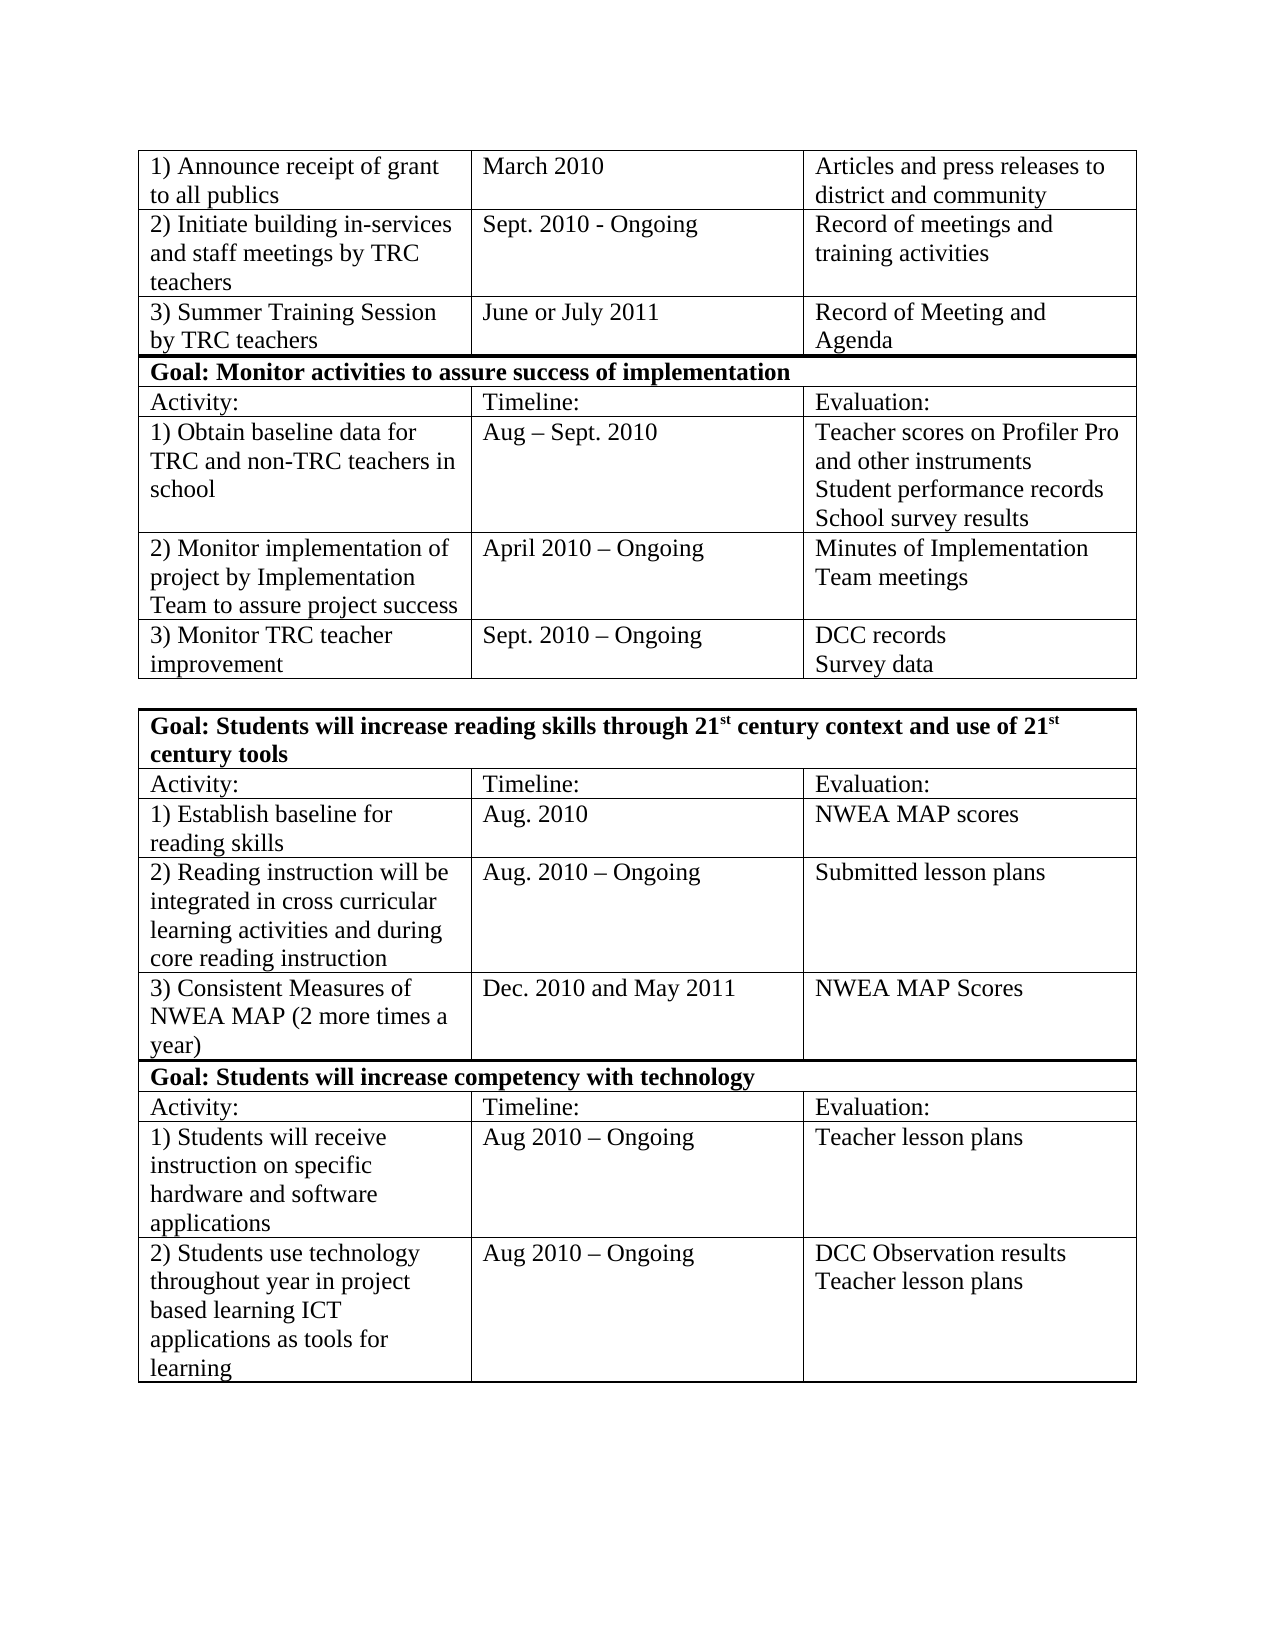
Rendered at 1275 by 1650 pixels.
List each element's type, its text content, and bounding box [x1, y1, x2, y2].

table_cell Goal: Monitor activities to assure success of implementation [139, 358, 1136, 386]
table_cell Activity: [139, 387, 471, 416]
table_cell 3) Monitor TRC teacher improvement [139, 620, 471, 678]
table_cell 1) Establish baseline for reading skills [139, 799, 471, 857]
table_cell June or July 2011 [472, 297, 803, 354]
table_cell 2) Monitor implementation of project by Implementation Team to assure project success [139, 533, 471, 619]
table_cell DCC Observation results Teacher lesson plans [804, 1238, 1136, 1381]
table_cell Aug 2010 – Ongoing [472, 1238, 803, 1381]
table_cell Aug – Sept. 2010 [472, 417, 803, 532]
table_cell Activity: [139, 769, 471, 798]
table_cell 1) Announce receipt of grant to all publics [139, 151, 471, 208]
table_cell Sept. 2010 – Ongoing [472, 620, 803, 678]
table_cell Dec. 2010 and May 2011 [472, 973, 803, 1059]
table_cell Aug. 2010 – Ongoing [472, 858, 803, 972]
table_cell 3) Summer Training Session by TRC teachers [139, 297, 471, 354]
table_cell Aug 2010 – Ongoing [472, 1122, 803, 1237]
table_cell Teacher lesson plans [804, 1122, 1136, 1237]
table_cell Aug. 2010 [472, 799, 803, 857]
table_cell Timeline: [472, 1092, 803, 1121]
table_cell Articles and press releases to district and community [804, 151, 1136, 208]
table_cell 2) Initiate building in-services and staff meetings by TRC teachers [139, 210, 471, 296]
table_cell Evaluation: [804, 769, 1136, 798]
table_cell Submitted lesson plans [804, 858, 1136, 972]
table_cell Sept. 2010 - Ongoing [472, 210, 803, 296]
table_cell Goal: Students will increase competency with technology [139, 1062, 1136, 1091]
table_cell Evaluation: [804, 387, 1136, 416]
table_cell March 2010 [472, 151, 803, 208]
table_cell 1) Students will receive instruction on specific hardware and software applications [139, 1122, 471, 1237]
table_cell Activity: [139, 1092, 471, 1121]
table_cell NWEA MAP scores [804, 799, 1136, 857]
table_cell NWEA MAP Scores [804, 973, 1136, 1059]
table_cell Record of meetings and training activities [804, 210, 1136, 296]
table_cell Timeline: [472, 387, 803, 416]
table_cell Teacher scores on Profiler Pro and other instruments Student performance records School survey results [804, 417, 1136, 532]
table_cell 3) Consistent Measures of NWEA MAP (2 more times a year) [139, 973, 471, 1059]
table_cell Record of Meeting and Agenda [804, 297, 1136, 354]
table_cell April 2010 – Ongoing [472, 533, 803, 619]
table_cell 2) Students use technology throughout year in project based learning ICT applications as tools for learning [139, 1238, 471, 1381]
table_cell Timeline: [472, 769, 803, 798]
table_cell 1) Obtain baseline data for TRC and non-TRC teachers in school [139, 417, 471, 532]
table_header Goal: Students will increase reading skills through 21st century context and use of 21st century tools [139, 711, 1136, 768]
table_cell DCC records Survey data [804, 620, 1136, 678]
table_cell Minutes of Implementation Team meetings [804, 533, 1136, 619]
table_cell 2) Reading instruction will be integrated in cross curricular learning activities and during core reading instruction [139, 858, 471, 972]
table_cell Evaluation: [804, 1092, 1136, 1121]
